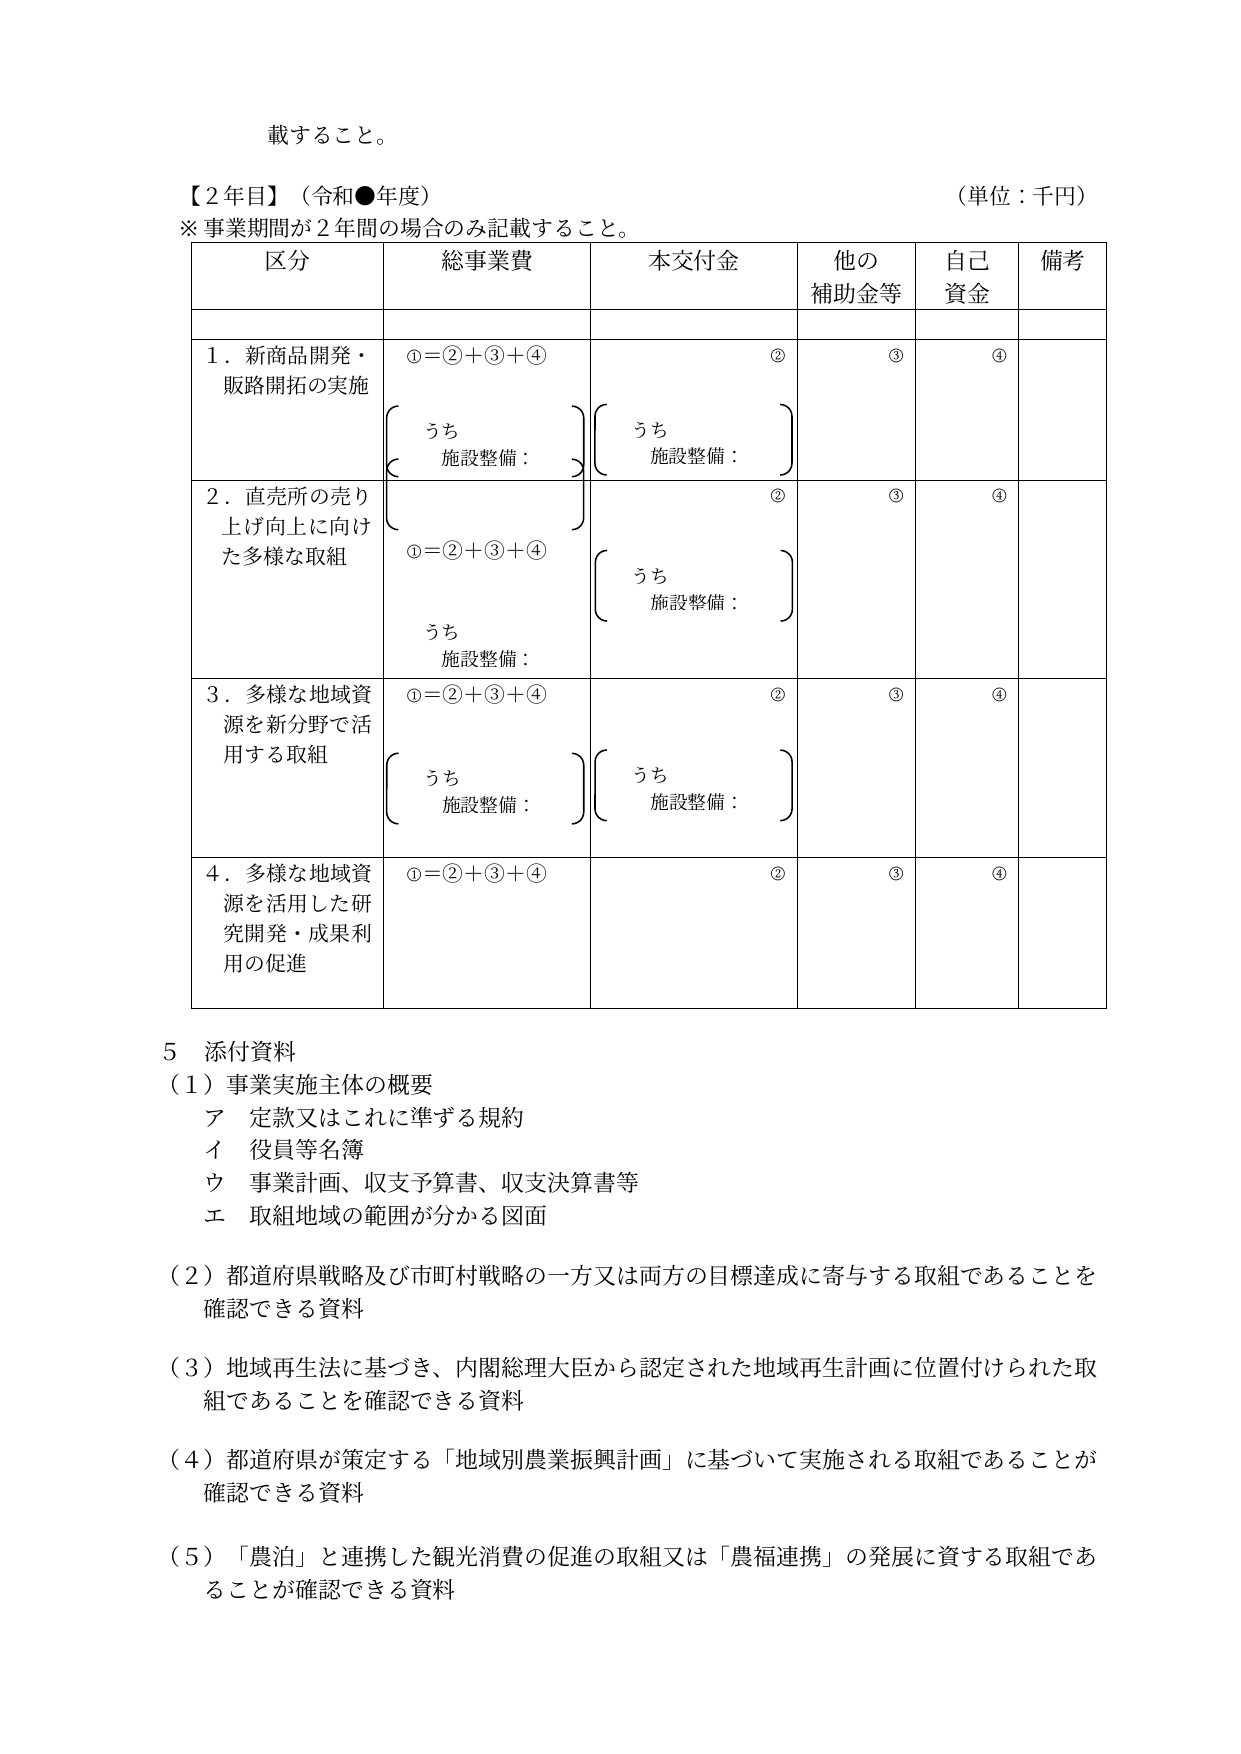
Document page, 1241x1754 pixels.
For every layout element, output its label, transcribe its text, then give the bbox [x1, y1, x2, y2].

table_cell ①＝②＋③＋④ [384, 481, 590, 678]
text ウ 事業計画、収支予算書、収支決算書等 [158, 1166, 1104, 1198]
table_cell [1019, 340, 1106, 479]
table_cell [1019, 679, 1106, 857]
table_cell [384, 310, 590, 339]
text エ 取組地域の範囲が分かる図面 [158, 1198, 1104, 1231]
table_cell ３．多様な地域資源を新分野で活用する取組 [192, 679, 383, 857]
text ア 定款又はこれに準ずる規約 [158, 1100, 1104, 1133]
text ※ 事業期間が２年間の場合のみ記載すること。 [179, 211, 1104, 242]
text イ 役員等名簿 [158, 1133, 1104, 1166]
table_cell ② [591, 481, 797, 678]
text （４）都道府県が策定する「地域別農業振興計画」に基づいて実施される取組であることが確認できる資料 [158, 1442, 1104, 1508]
table_cell [1019, 310, 1106, 339]
table_cell ４．多様な地域資源を活用した研究開発・成果利用の促進 [192, 858, 383, 1008]
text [245, 118, 1104, 149]
text （２）都道府県戦略及び市町村戦略の一方又は両方の目標達成に寄与する取組であることを確認できる資料 [158, 1258, 1104, 1323]
table_cell ④ [916, 679, 1018, 857]
table_cell ③ [798, 679, 915, 857]
text ５ 添付資料 [136, 1034, 1104, 1067]
table_cell ② [591, 679, 797, 857]
table_cell [1019, 481, 1106, 678]
table_cell ①＝②＋③＋④ [384, 679, 590, 857]
table_header 他の 補助金等 [798, 243, 915, 309]
table_header 備考 [1019, 243, 1106, 309]
text （５）「農泊」と連携した観光消費の促進の取組又は「農福連携」の発展に資する取組であることが確認できる資料 [158, 1539, 1104, 1605]
table_header 本交付金 [591, 243, 797, 309]
table_header 自己 資金 [916, 243, 1018, 309]
table_cell [916, 310, 1018, 339]
table_cell ①＝②＋③＋④ [384, 858, 590, 1008]
table_cell ①＝②＋③＋④ [384, 340, 590, 479]
table_cell [192, 310, 383, 339]
text （３）地域再生法に基づき、内閣総理大臣から認定された地域再生計画に位置付けられた取組であることを確認できる資料 [158, 1350, 1104, 1416]
table_cell ② [591, 858, 797, 1008]
table_cell ２．直売所の売り上げ向上に向けた多様な取組 [192, 481, 383, 678]
table_cell [798, 310, 915, 339]
table_cell ③ [798, 481, 915, 678]
table_cell ④ [916, 340, 1018, 479]
table_cell [591, 310, 797, 339]
table_header 区分 [192, 243, 383, 309]
table_cell ④ [916, 481, 1018, 678]
table_cell １．新商品開発・販路開拓の実施 [192, 340, 383, 479]
table_cell ② [591, 340, 797, 479]
table_header 総事業費 [384, 243, 590, 309]
text （１）事業実施主体の概要 [158, 1067, 1104, 1100]
table_cell ③ [798, 858, 915, 1008]
table_cell [1019, 858, 1106, 1008]
table_cell ③ [798, 340, 915, 479]
table_cell ④ [916, 858, 1018, 1008]
text 【２年目】（令和●年度） （単位：千円） [179, 179, 1104, 211]
